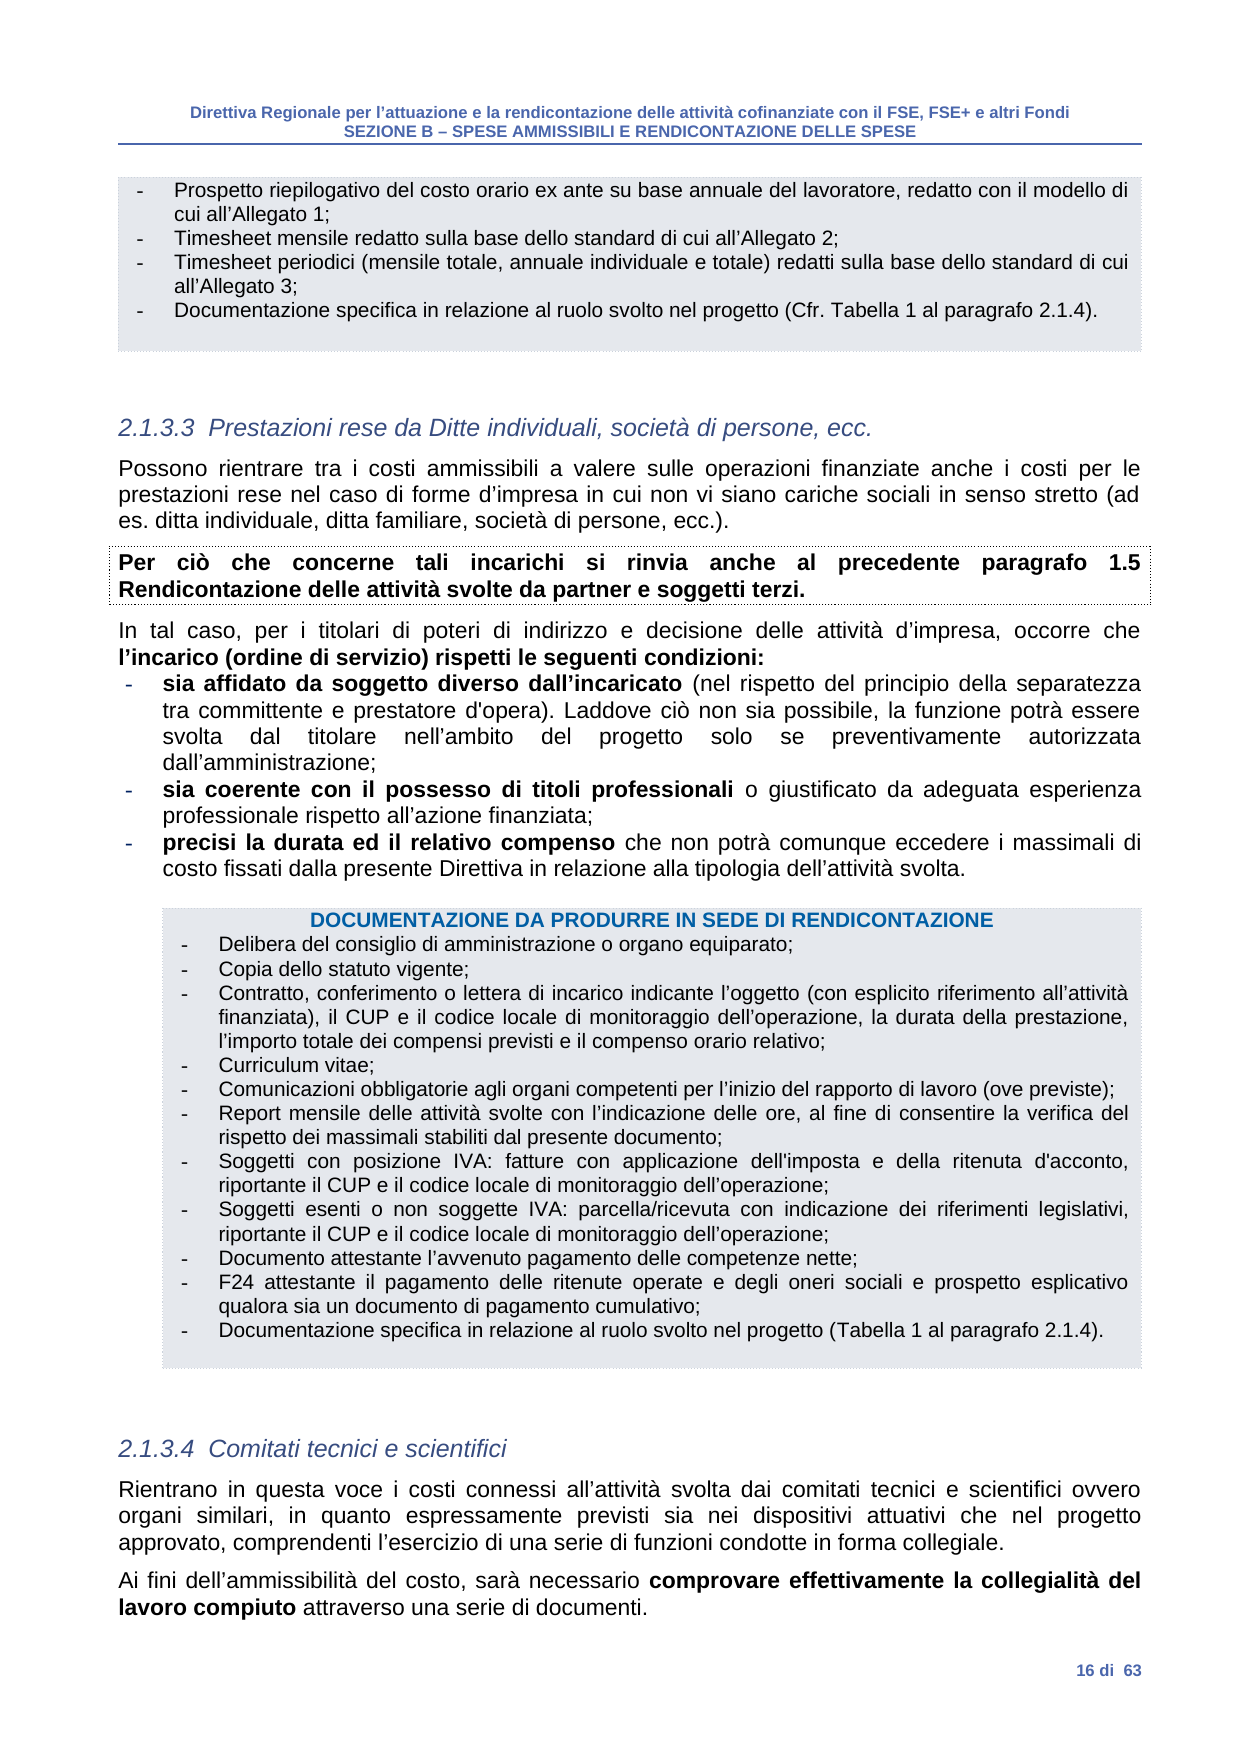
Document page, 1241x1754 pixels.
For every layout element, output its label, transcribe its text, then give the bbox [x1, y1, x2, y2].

list sia coerente con il possesso di titoli professionali o giustificato da adeguata esperienza professionale rispetto all’azione finanziata; [125, 776, 1142, 828]
text Possono rientrare tra i costi ammissibili a valere sulle operazioni finanziate anche i costi per le prestazioni rese nel caso di forme d’impresa in cui non vi siano cariche sociali in senso stretto (ad es. ditta individuale, ditta familiare, società di persone, ecc.). [118, 454, 1142, 533]
text In tal caso, per i titolari di poteri di indirizzo e decisione delle attività d’impresa, occorre che l’incarico (ordine di servizio) rispetti le seguenti condizioni: [118, 617, 1142, 670]
text Ai fini dell’ammissibilità del costo, sarà necessario comprovare effettivamente la collegialità del lavoro compiuto attraverso una serie di documenti. [118, 1567, 1142, 1620]
subtitle Comitati tecnici e scientifici [118, 1434, 1142, 1463]
list sia affidato da soggetto diverso dall’incaricato (nel rispetto del principio della separatezza tra committente e prestatore d'opera). Laddove ciò non sia possibile, la funzione potrà essere svolta dal titolare nell’ambito del progetto solo se preventivamente autorizzata dall’amministrazione; [125, 670, 1142, 776]
text Rientrano in questa voce i costi connessi all’attività svolta dai comitati tecnici e scientifici ovvero organi similari, in quanto espressamente previsti sia nei dispositivi attuativi che nel progetto approvato, comprendenti l’esercizio di una serie di funzioni condotte in forma collegiale. [118, 1476, 1142, 1555]
subtitle Prestazioni rese da Ditte individuali, società di persone, ecc. [118, 413, 1142, 442]
text Per ciò che concerne tali incarichi si rinvia anche al precedente paragrafo 1.5 Rendicontazione delle attività svolte da partner e soggetti terzi. [109, 546, 1151, 605]
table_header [118, 177, 1141, 351]
table_header DOCUMENTAZIONE DA PRODURRE IN SEDE DI RENDICONTAZIONE Delibera del consiglio di amministrazione o organo equiparato; Copia dello statuto vigente; Contratto, conferimento o lettera di incarico indicante l’oggetto (con esplicito riferimento all’attività finanziata), il CUP e il codice locale di monitoraggio dell’operazione, la durata della prestazione, l’importo totale dei compensi previsti e il compenso orario relativo; Curriculum vitae; Comunicazioni obbligatorie agli organi competenti per l’inizio del rapporto di lavoro (ove previste); Report mensile delle attività svolte con l’indicazione delle ore, al fine di consentire la verifica del rispetto dei massimali stabiliti dal presente documento; Soggetti con posizione IVA: fatture con applicazione dell'imposta e della ritenuta d'acconto, riportante il CUP e il codice locale di monitoraggio dell’operazione; Soggetti esenti o non soggette IVA: parcella/ricevuta con indicazione dei riferimenti legislativi, riportante il CUP e il codice locale di monitoraggio dell’operazione; Documento attestante l’avvenuto pagamento delle competenze nette; F24 attestante il pagamento delle ritenute operate e degli oneri sociali e prospetto esplicativo qualora sia un documento di pagamento cumulativo; Documentazione specifica in relazione al ruolo svolto nel progetto (Tabella 1 al paragrafo 2.1.4). [163, 908, 1141, 1368]
list precisi la durata ed il relativo compenso che non potrà comunque eccedere i massimali di costo fissati dalla presente Direttiva in relazione alla tipologia dell’attività svolta. [125, 828, 1142, 881]
